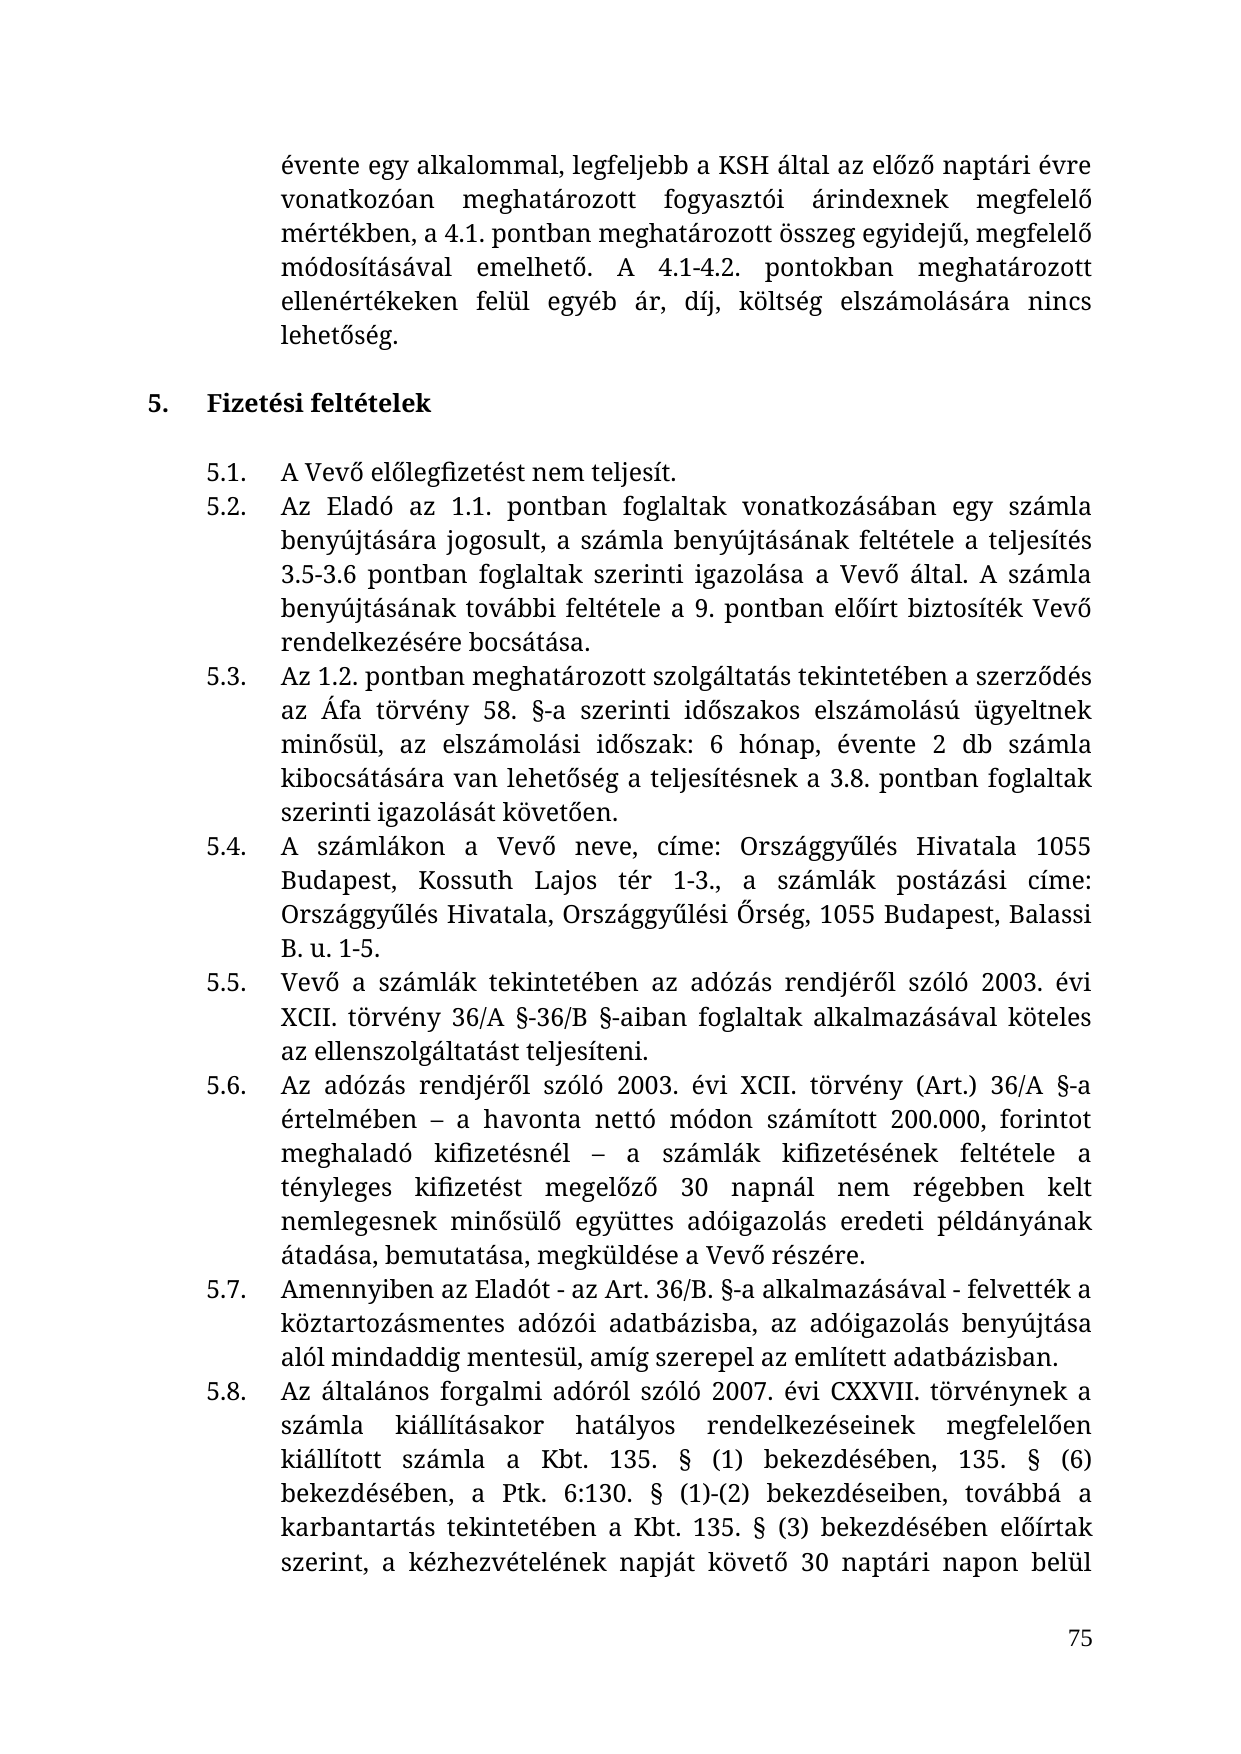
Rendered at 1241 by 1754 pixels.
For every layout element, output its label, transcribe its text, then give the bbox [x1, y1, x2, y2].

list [207, 148, 1093, 352]
list Az Eladó az 1.1. pontban foglaltak vonatkozásában egy számla benyújtására jogosult, a számla benyújtásának feltétele a teljesítés 3.5-3.6 pontban foglaltak szerinti igazolása a Vevő által. A számla benyújtásának további feltétele a 9. pontban előírt biztosíték Vevő rendelkezésére bocsátása. [206, 488, 1093, 658]
list Az adózás rendjéről szóló 2003. évi XCII. törvény (Art.) 36/A §-a értelmében – a havonta nettó módon számított 200.000, forintot meghaladó kifizetésnél – a számlák kifizetésének feltétele a tényleges kifizetést megelőző 30 napnál nem régebben kelt nemlegesnek minősülő együttes adóigazolás eredeti példányának átadása, bemutatása, megküldése a Vevő részére. [206, 1067, 1093, 1272]
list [206, 1374, 1093, 1578]
list Az 1.2. pontban meghatározott szolgáltatás tekintetében a szerződés az Áfa törvény 58. §-a szerinti időszakos elszámolású ügyeltnek minősül, az elszámolási időszak: 6 hónap, évente 2 db számla kibocsátására van lehetőség a teljesítésnek a 3.8. pontban foglaltak szerinti igazolását követően. [206, 658, 1093, 829]
list Vevő a számlák tekintetében az adózás rendjéről szóló 2003. évi XCII. törvény 36/A §-36/B §-aiban foglaltak alkalmazásával köteles az ellenszolgáltatást teljesíteni. [206, 965, 1093, 1067]
list Amennyiben az Eladót - az Art. 36/B. §-a alkalmazásával - felvették a köztartozásmentes adózói adatbázisba, az adóigazolás benyújtása alól mindaddig mentesül, amíg szerepel az említett adatbázisban. [206, 1272, 1093, 1374]
list A Vevő előlegfizetést nem teljesít. [206, 454, 1093, 488]
list A számlákon a Vevő neve, címe: Országgyűlés Hivatala 1055 Budapest, Kossuth Lajos tér 1-3., a számlák postázási címe: Országgyűlés Hivatala, Országgyűlési Őrség, 1055 Budapest, Balassi B. u. 1-5. [206, 829, 1093, 965]
list Fizetési feltételek [148, 386, 1093, 420]
